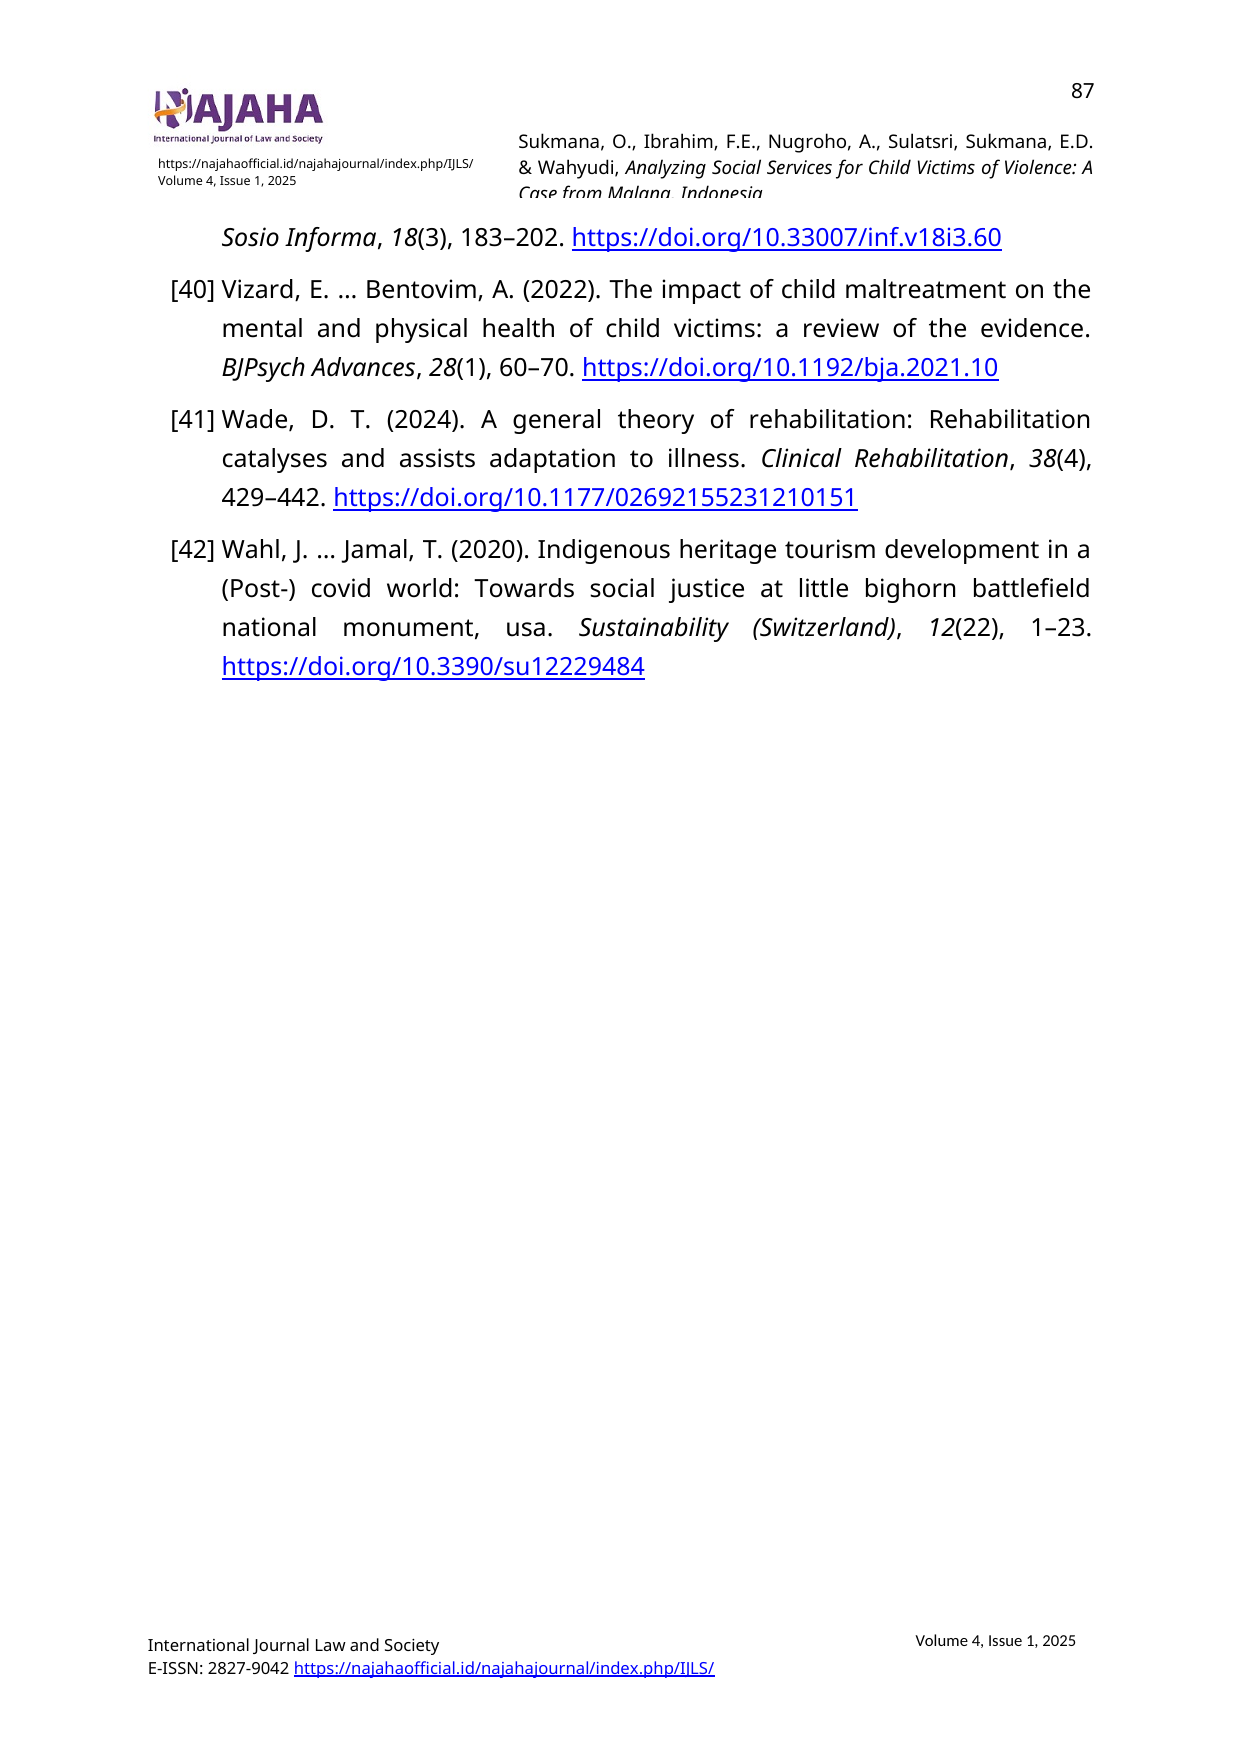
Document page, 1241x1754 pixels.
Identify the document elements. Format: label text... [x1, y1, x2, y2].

picture [147, 75, 328, 158]
list Wahl, J. … Jamal, T. (2020). Indigenous heritage tourism development in a (Post-) covid world: Towards social justice at little bighorn battlefield national monument, usa. Sustainability (Switzerland), 12(22), 1–23. https://doi.org/10.3390/su12229484 [170, 532, 1092, 683]
list Suradi. (2013). Problema Dan Solusi Strategis Kekerasan Terhadap Anak. Sosio Informa, 18(3), 183–202. https://doi.org/10.33007/inf.v18i3.60 [170, 220, 1092, 254]
list Vizard, E. … Bentovim, A. (2022). The impact of child maltreatment on the mental and physical health of child victims: a review of the evidence. BJPsych Advances, 28(1), 60–70. https://doi.org/10.1192/bja.2021.10 [170, 272, 1092, 384]
list Wade, D. T. (2024). A general theory of rehabilitation: Rehabilitation catalyses and assists adaptation to illness. Clinical Rehabilitation, 38(4), 429–442. https://doi.org/10.1177/02692155231210151 [170, 402, 1092, 514]
